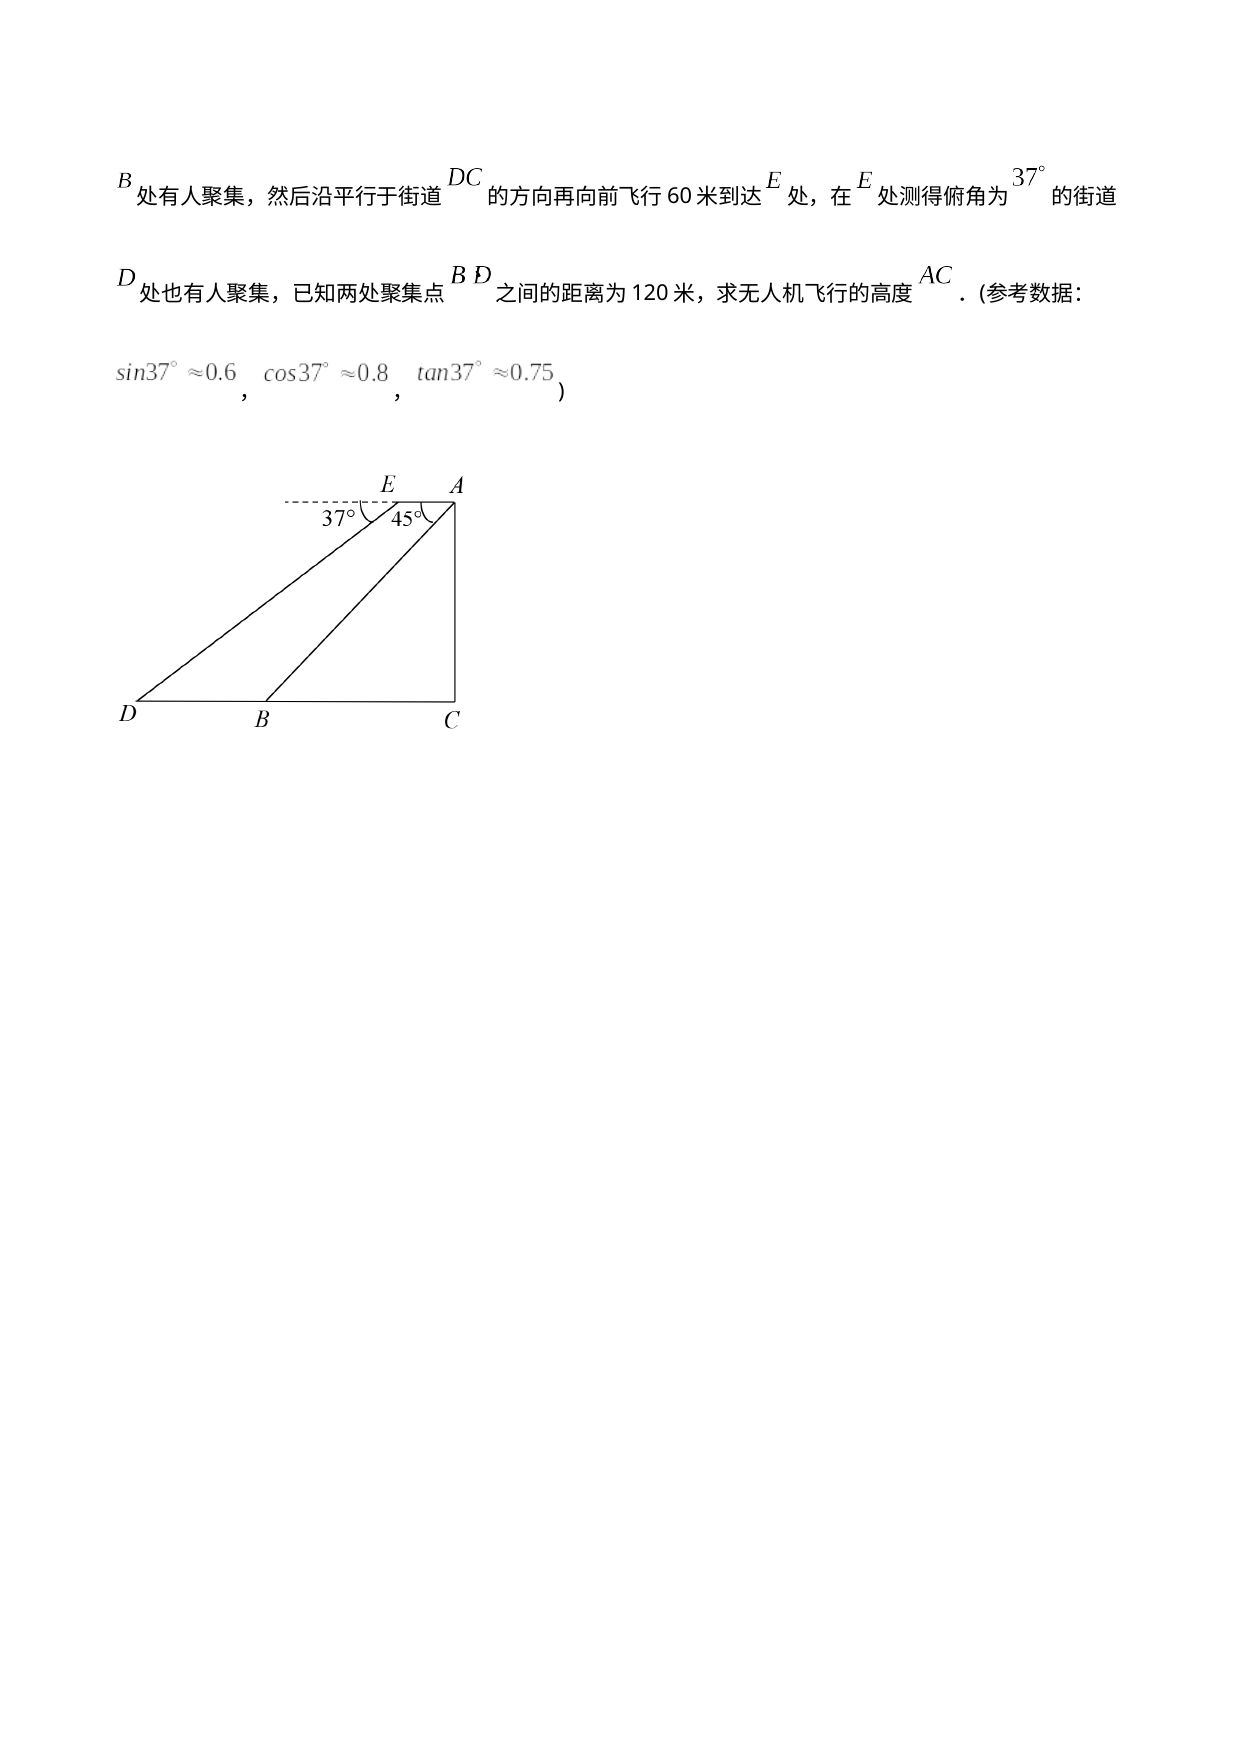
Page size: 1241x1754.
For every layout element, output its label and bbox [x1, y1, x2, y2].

picture [112, 467, 480, 738]
text [112, 162, 1128, 422]
